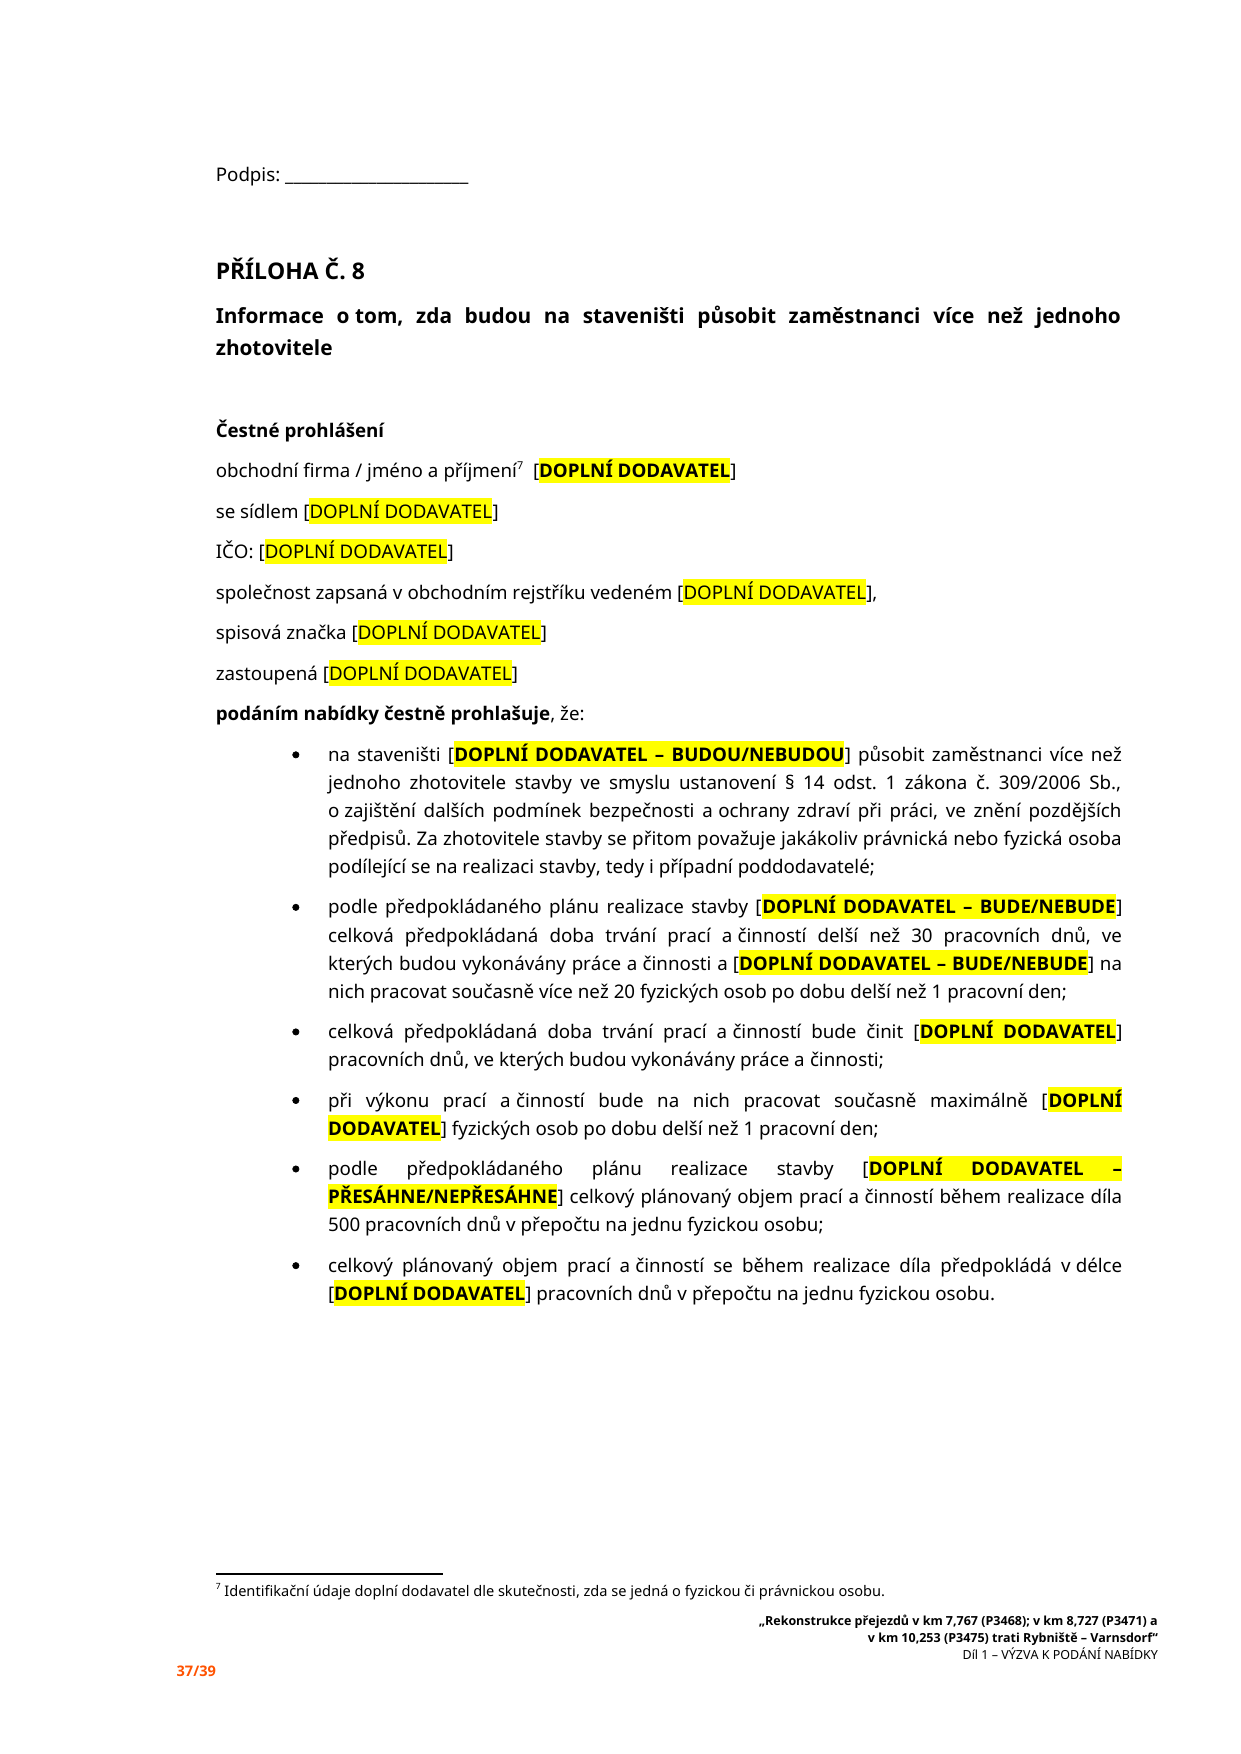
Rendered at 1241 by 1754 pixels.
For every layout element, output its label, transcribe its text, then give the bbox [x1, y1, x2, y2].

text podle předpokládaného plánu realizace stavby [DOPLNÍ DODAVATEL – PŘESÁHNE/NEPŘESÁHNE] celkový plánovaný objem prací a činností během realizace díla 500 pracovních dnů v přepočtu na jednu fyzickou osobu; [292, 1156, 1122, 1237]
text společnost zapsaná v obchodním rejstříku vedeném [DOPLNÍ DODAVATEL], [216, 579, 683, 605]
text zastoupená [DOPLNÍ DODAVATEL] [512, 660, 1122, 686]
text se sídlem [DOPLNÍ DODAVATEL] [216, 498, 309, 524]
text se sídlem [DOPLNÍ DODAVATEL] [492, 498, 1122, 524]
text obchodní firma / jméno a příjmení [DOPLNÍ DODAVATEL] [730, 458, 1122, 483]
text celkový plánovaný objem prací a činností se během realizace díla předpokládá v délce [DOPLNÍ DODAVATEL] pracovních dnů v přepočtu na jednu fyzickou osobu. [292, 1252, 1122, 1306]
text zastoupená [DOPLNÍ DODAVATEL] [216, 660, 329, 686]
text IČO: [DOPLNÍ DODAVATEL] [447, 539, 1122, 564]
text při výkonu prací a činností bude na nich pracovat současně maximálně [DOPLNÍ DODAVATEL] fyzických osob po dobu delší než 1 pracovní den; [292, 1087, 1122, 1141]
text Podpis: ______________________ [216, 161, 1122, 187]
text Informace o tom, zda budou na staveništi působit zaměstnanci více než jednoho zhotovitele [216, 302, 1122, 361]
text podáním nabídky čestně prohlašuje, že: [216, 701, 1122, 726]
text společnost zapsaná v obchodním rejstříku vedeném [DOPLNÍ DODAVATEL], [866, 579, 1122, 605]
text Příloha č. 8 [216, 255, 1122, 286]
text Čestné prohlášení [216, 417, 1122, 443]
text podle předpokládaného plánu realizace stavby [DOPLNÍ DODAVATEL – BUDE/NEBUDE] celková předpokládaná doba trvání prací a činností delší než 30 pracovních dnů, ve kterých budou vykonávány práce a činnosti a [DOPLNÍ DODAVATEL – BUDE/NEBUDE] na nich pracovat současně více než 20 fyzických osob po dobu delší než 1 pracovní den; [292, 894, 1122, 1003]
text celková předpokládaná doba trvání prací a činností bude činit [DOPLNÍ DODAVATEL] pracovních dnů, ve kterých budou vykonávány práce a činnosti; [292, 1018, 1122, 1072]
text na staveništi [DOPLNÍ DODAVATEL – BUDOU/NEBUDOU] působit zaměstnanci více než jednoho zhotovitele stavby ve smyslu ustanovení § 14 odst. 1 zákona č. 309/2006 Sb., o zajištění dalších podmínek bezpečnosti a ochrany zdraví při práci, ve znění pozdějších předpisů. Za zhotovitele stavby se přitom považuje jakákoliv právnická nebo fyzická osoba podílející se na realizaci stavby, tedy i případní poddodavatelé; [292, 741, 1122, 879]
text spisová značka [DOPLNÍ DODAVATEL] [216, 620, 358, 645]
text spisová značka [DOPLNÍ DODAVATEL] [541, 620, 1122, 645]
text obchodní firma / jméno a příjmení [DOPLNÍ DODAVATEL] [216, 458, 539, 483]
